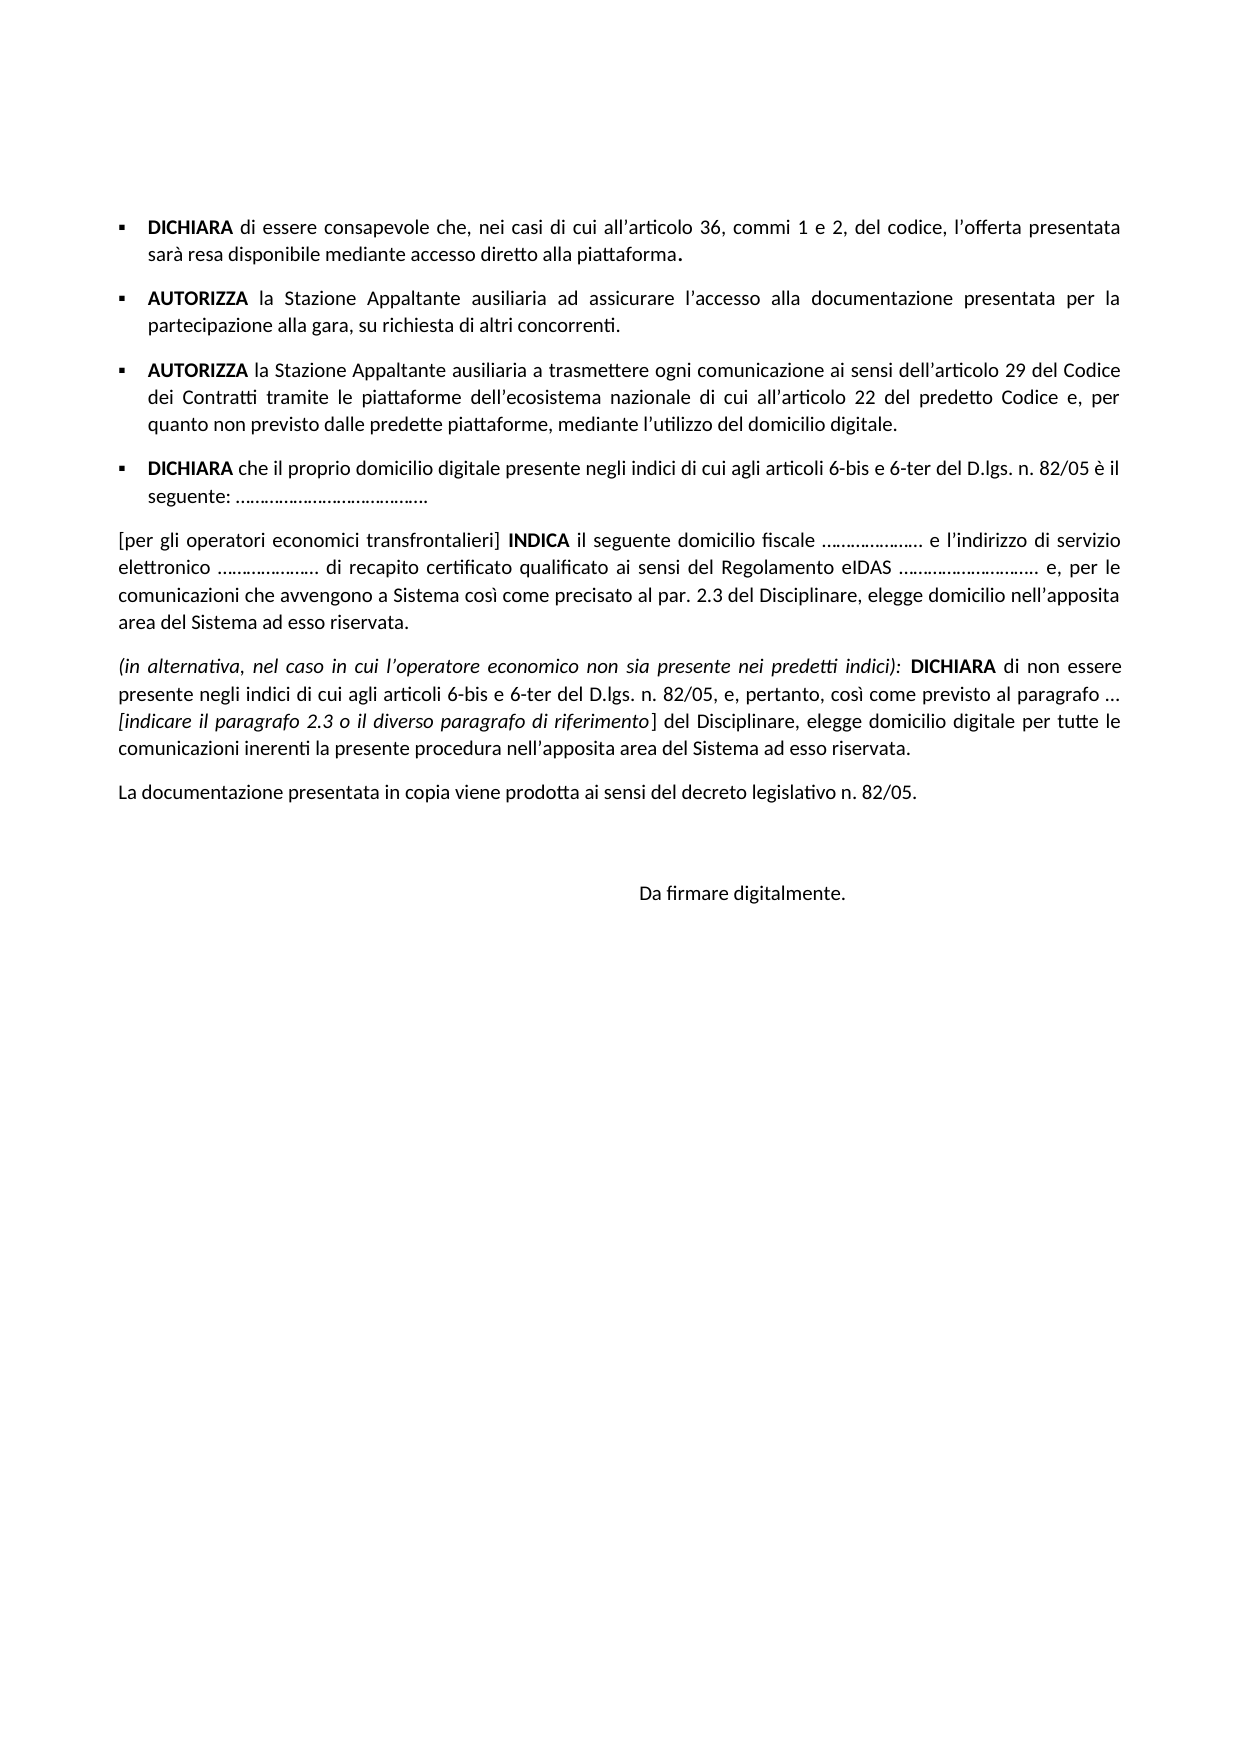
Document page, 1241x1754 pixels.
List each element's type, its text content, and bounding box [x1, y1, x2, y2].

text (in alternativa, nel caso in cui l’operatore economico non sia presente nei predetti indici): DICHIARA di non essere presente negli indici di cui agli articoli 6-bis e 6-ter del D.lgs. n. 82/05, e, pertanto, così come previsto al paragrafo … [indicare il paragrafo 2.3 o il diverso paragrafo di riferimento] del Disciplinare, elegge domicilio digitale per tutte le comunicazioni inerenti la presente procedura nell’apposita area del Sistema ad esso riservata. [118, 653, 1122, 761]
text La documentazione presentata in copia viene prodotta ai sensi del decreto legislativo n. 82/05. [118, 779, 1122, 805]
text ▪ DICHIARA di essere consapevole che, nei casi di cui all’articolo 36, commi 1 e 2, del codice, l’offerta presentata sarà resa disponibile mediante accesso diretto alla piattaforma. [118, 214, 1122, 267]
text [per gli operatori economici transfrontalieri] INDICA il seguente domicilio fiscale ………………… e l’indirizzo di servizio elettronico ………………… di recapito certificato qualificato ai sensi del Regolamento eIDAS ……………………….. e, per le comunicazioni che avvengono a Sistema così come precisato al par. 2.3 del Disciplinare, elegge domicilio nell’apposita area del Sistema ad esso riservata. [118, 527, 1122, 635]
text ▪ AUTORIZZA la Stazione Appaltante ausiliaria a trasmettere ogni comunicazione ai sensi dell’articolo 29 del Codice dei Contratti tramite le piattaforme dell’ecosistema nazionale di cui all’articolo 22 del predetto Codice e, per quanto non previsto dalle predette piattaforme, mediante l’utilizzo del domicilio digitale. [118, 357, 1122, 437]
text Da firmare digitalmente. [118, 881, 1122, 906]
text ▪ AUTORIZZA la Stazione Appaltante ausiliaria ad assicurare l’accesso alla documentazione presentata per la partecipazione alla gara, su richiesta di altri concorrenti. [118, 285, 1122, 338]
text ▪ DICHIARA che il proprio domicilio digitale presente negli indici di cui agli articoli 6-bis e 6-ter del D.lgs. n. 82/05 è il seguente: …………………………………. [118, 456, 1122, 508]
